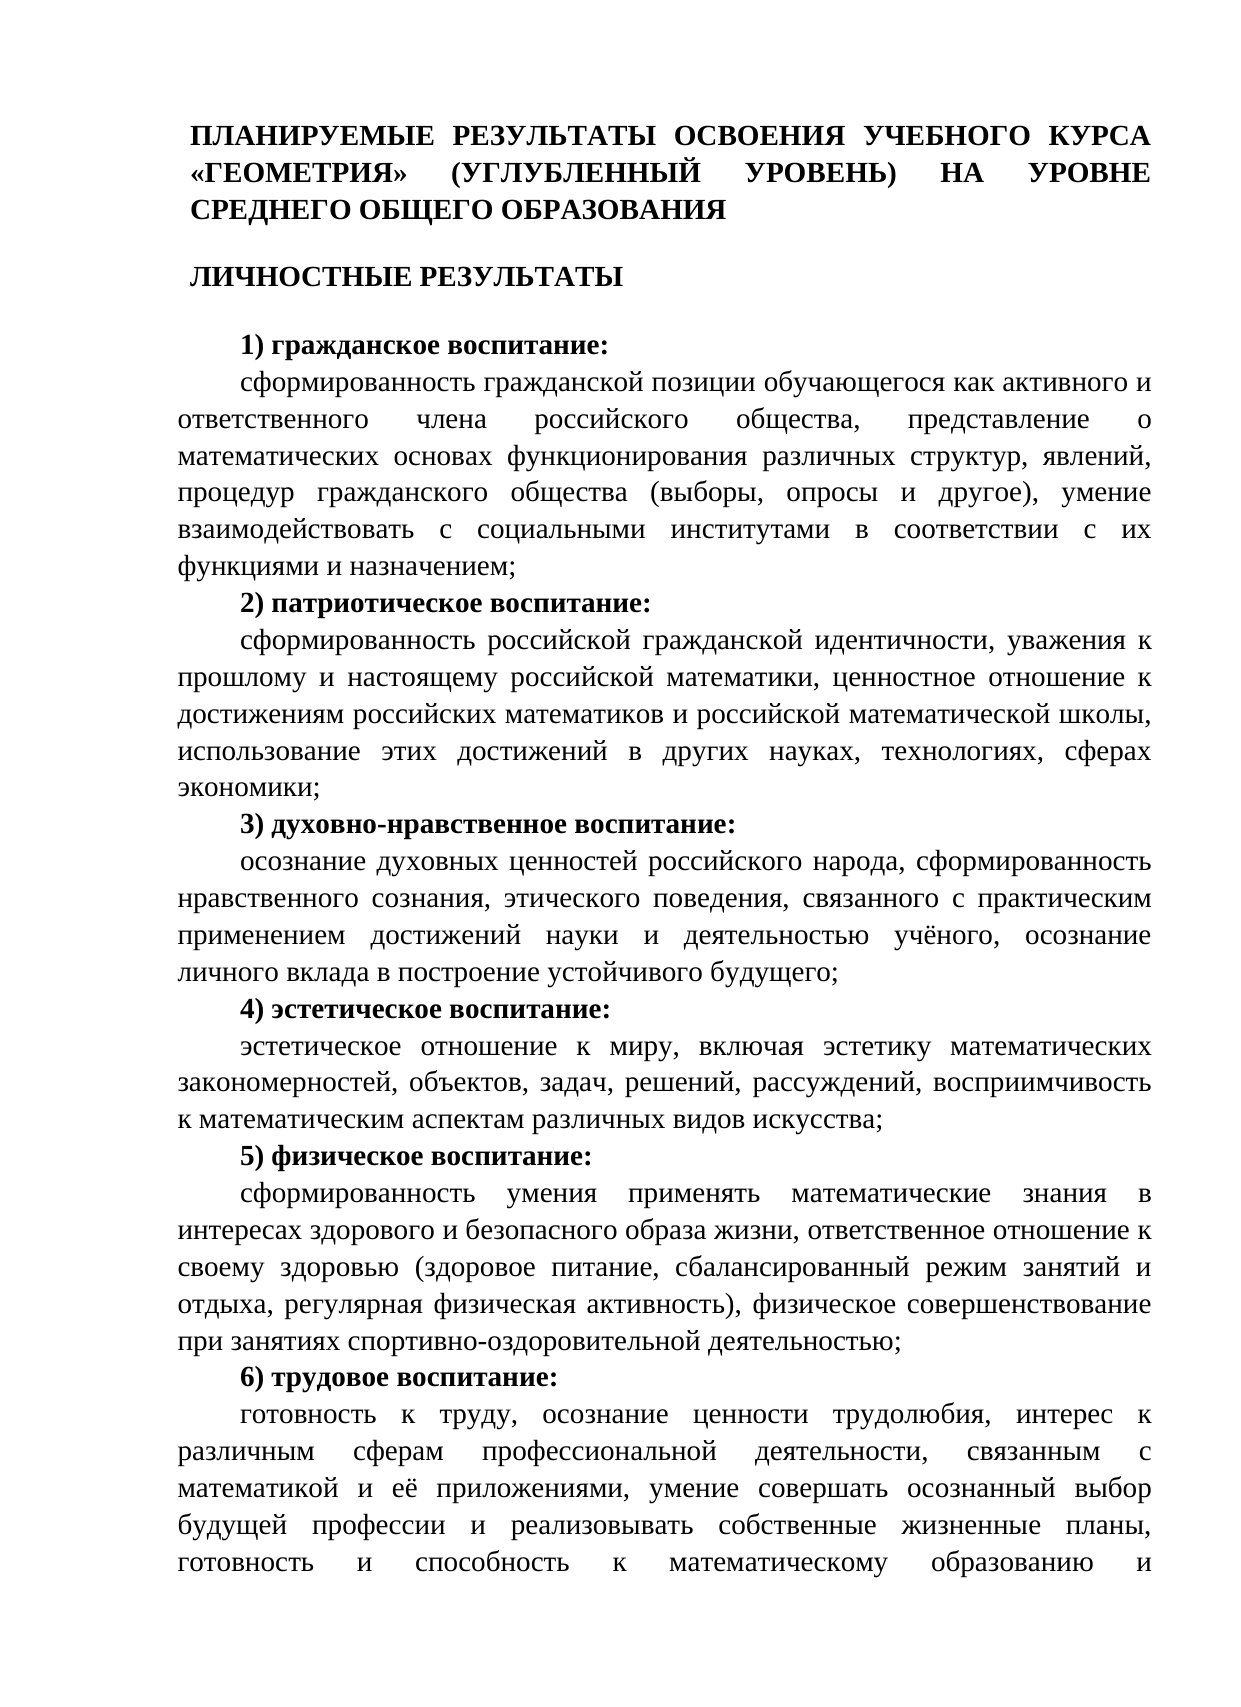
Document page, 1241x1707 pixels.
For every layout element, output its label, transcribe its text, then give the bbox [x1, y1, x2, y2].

text 2) патриотическое воспитание: [177, 585, 1152, 619]
text сформированность гражданской позиции обучающегося как активного и ответственного члена российского общества, представление о математических основах функционирования различных структур, явлений, процедур гражданского общества (выборы, опросы и другое), умение взаимодействовать с социальными институтами в соответствии с их функциями и назначением; [177, 364, 1152, 582]
text 6) трудовое воспитание: [177, 1359, 1152, 1393]
text 4) эстетическое воспитание: [177, 991, 1152, 1024]
text 5) физическое воспитание: [177, 1138, 1152, 1172]
text сформированность умения применять математические знания в интересах здорового и безопасного образа жизни, ответственное отношение к своему здоровью (здоровое питание, сбалансированный режим занятий и отдыха, регулярная физическая активность), физическое совершенствование при занятиях спортивно-оздоровительной деятельностью; [177, 1175, 1152, 1356]
text эстетическое отношение к миру, включая эстетику математических закономерностей, объектов, задач, решений, рассуждений, восприимчивость к математическим аспектам различных видов искусства; [177, 1028, 1152, 1135]
text ПЛАНИРУЕМЫЕ РЕЗУЛЬТАТЫ ОСВОЕНИЯ УЧЕБНОГО КУРСА «ГЕОМЕТРИЯ» (УГЛУБЛЕННЫЙ УРОВЕНЬ) НА УРОВНЕ СРЕДНЕГО ОБЩЕГО ОБРАЗОВАНИЯ [190, 118, 1152, 225]
text 3) духовно-нравственное воспитание: [177, 806, 1152, 840]
text сформированность российской гражданской идентичности, уважения к прошлому и настоящему российской математики, ценностное отношение к достижениям российских математиков и российской математической школы, использование этих достижений в других науках, технологиях, сферах экономики; [177, 622, 1152, 803]
text осознание духовных ценностей российского народа, сформированность нравственного сознания, этического поведения, связанного с практическим применением достижений науки и деятельностью учёного, осознание личного вклада в построение устойчивого будущего; [177, 843, 1152, 987]
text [177, 1396, 1152, 1577]
text 1) гражданское воспитание: [177, 327, 1152, 361]
text ЛИЧНОСТНЫЕ РЕЗУЛЬТАТЫ [190, 259, 1152, 293]
